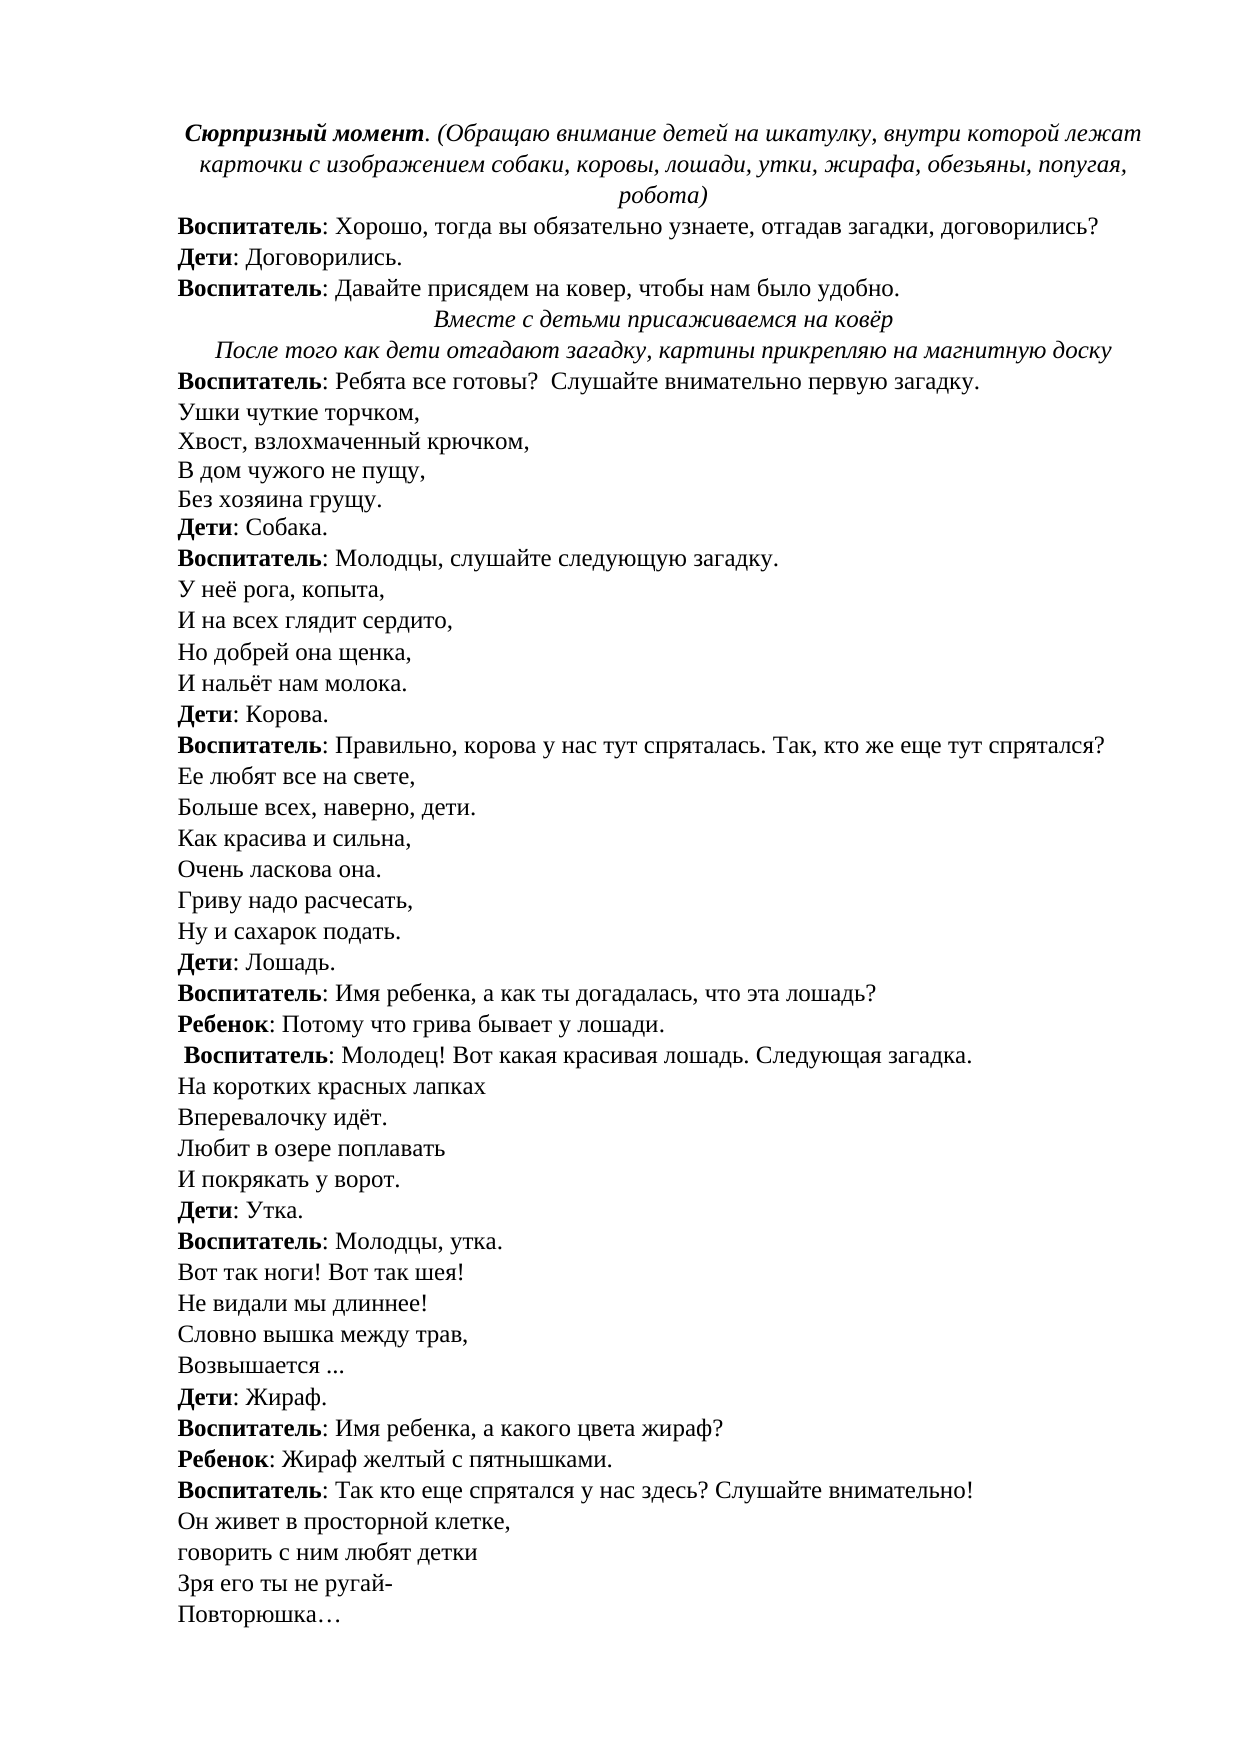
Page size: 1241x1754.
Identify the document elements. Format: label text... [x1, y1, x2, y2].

text Воспитатель: Имя ребенка, а какого цвета жираф? [177, 1413, 1152, 1441]
text И на всех глядит сердито, [177, 606, 1152, 634]
text Словно вышка между трав, [177, 1319, 1152, 1348]
text Дети: Собака. [177, 512, 1152, 541]
text Вперевалочку идёт. [177, 1102, 1152, 1131]
text Повторюшка… [177, 1599, 1152, 1628]
text На коротких красных лапках [177, 1071, 1152, 1100]
text У неё рога, копыта, [177, 574, 1152, 603]
text Ребенок: Потому что грива бывает у лошади. [177, 1009, 1152, 1038]
text Воспитатель: Молодец! Вот какая красивая лошадь. Следующая загадка. [177, 1040, 1152, 1069]
text Воспитатель: Давайте присядем на ковер, чтобы нам было удобно. [177, 273, 1152, 302]
text Гриву надо расчесать, [177, 885, 1152, 914]
text Дети: Утка. [177, 1195, 1152, 1224]
text Воспитатель: Молодцы, слушайте следующую загадку. [177, 543, 1152, 572]
text И покрякать у ворот. [177, 1164, 1152, 1193]
text Воспитатель: Ребята все готовы? Слушайте внимательно первую загадку. [177, 366, 1152, 395]
text После того как дети отгадают загадку, картины прикрепляю на магнитную доску [177, 335, 1152, 364]
text Но добрей она щенка, [177, 637, 1152, 665]
text Воспитатель: Хорошо, тогда вы обязательно узнаете, отгадав загадки, договорились? [177, 211, 1152, 240]
text Воспитатель: Так кто еще спрятался у нас здесь? Слушайте внимательно! [177, 1475, 1152, 1503]
text Он живет в просторной клетке, [177, 1506, 1152, 1534]
text Дети: Жираф. [177, 1382, 1152, 1410]
text Вместе с детьми присаживаемся на ковёр [177, 304, 1152, 333]
text Очень ласкова она. [177, 854, 1152, 883]
text Больше всех, наверно, дети. [177, 792, 1152, 821]
text Сюрпризный момент. (Обращаю внимание детей на шкатулку, внутри которой лежат карточки с изображением собаки, коровы, лошади, утки, жирафа, обезьяны, попугая, робота) [177, 118, 1152, 209]
text Ребенок: Жираф желтый с пятнышками. [177, 1444, 1152, 1472]
text Воспитатель: Молодцы, утка. [177, 1226, 1152, 1255]
text Вот так ноги! Вот так шея! [177, 1257, 1152, 1286]
text Возвышается ... [177, 1351, 1152, 1379]
text Не видали мы длиннее! [177, 1288, 1152, 1317]
text Ушки чуткие торчком, [177, 397, 1152, 426]
text Воспитатель: Правильно, корова у нас тут спряталась. Так, кто же еще тут спрятался? [177, 730, 1152, 758]
text Любит в озере поплавать [177, 1133, 1152, 1162]
text Воспитатель: Имя ребенка, а как ты догадалась, что эта лошадь? [177, 978, 1152, 1007]
text Зря его ты не ругай- [177, 1568, 1152, 1597]
text говорить с ним любят детки [177, 1537, 1152, 1566]
text Хвост, взлохмаченный крючком, [177, 426, 1152, 455]
text Ну и сахарок подать. [177, 916, 1152, 945]
text Дети: Корова. [177, 699, 1152, 727]
text В дом чужого не пущу, [177, 455, 1152, 484]
text Как красива и сильна, [177, 823, 1152, 852]
text Дети: Лошадь. [177, 947, 1152, 976]
text Ее любят все на свете, [177, 761, 1152, 789]
text Без хозяина грущу. [177, 484, 1152, 512]
text И нальёт нам молока. [177, 668, 1152, 696]
text Дети: Договорились. [177, 242, 1152, 271]
